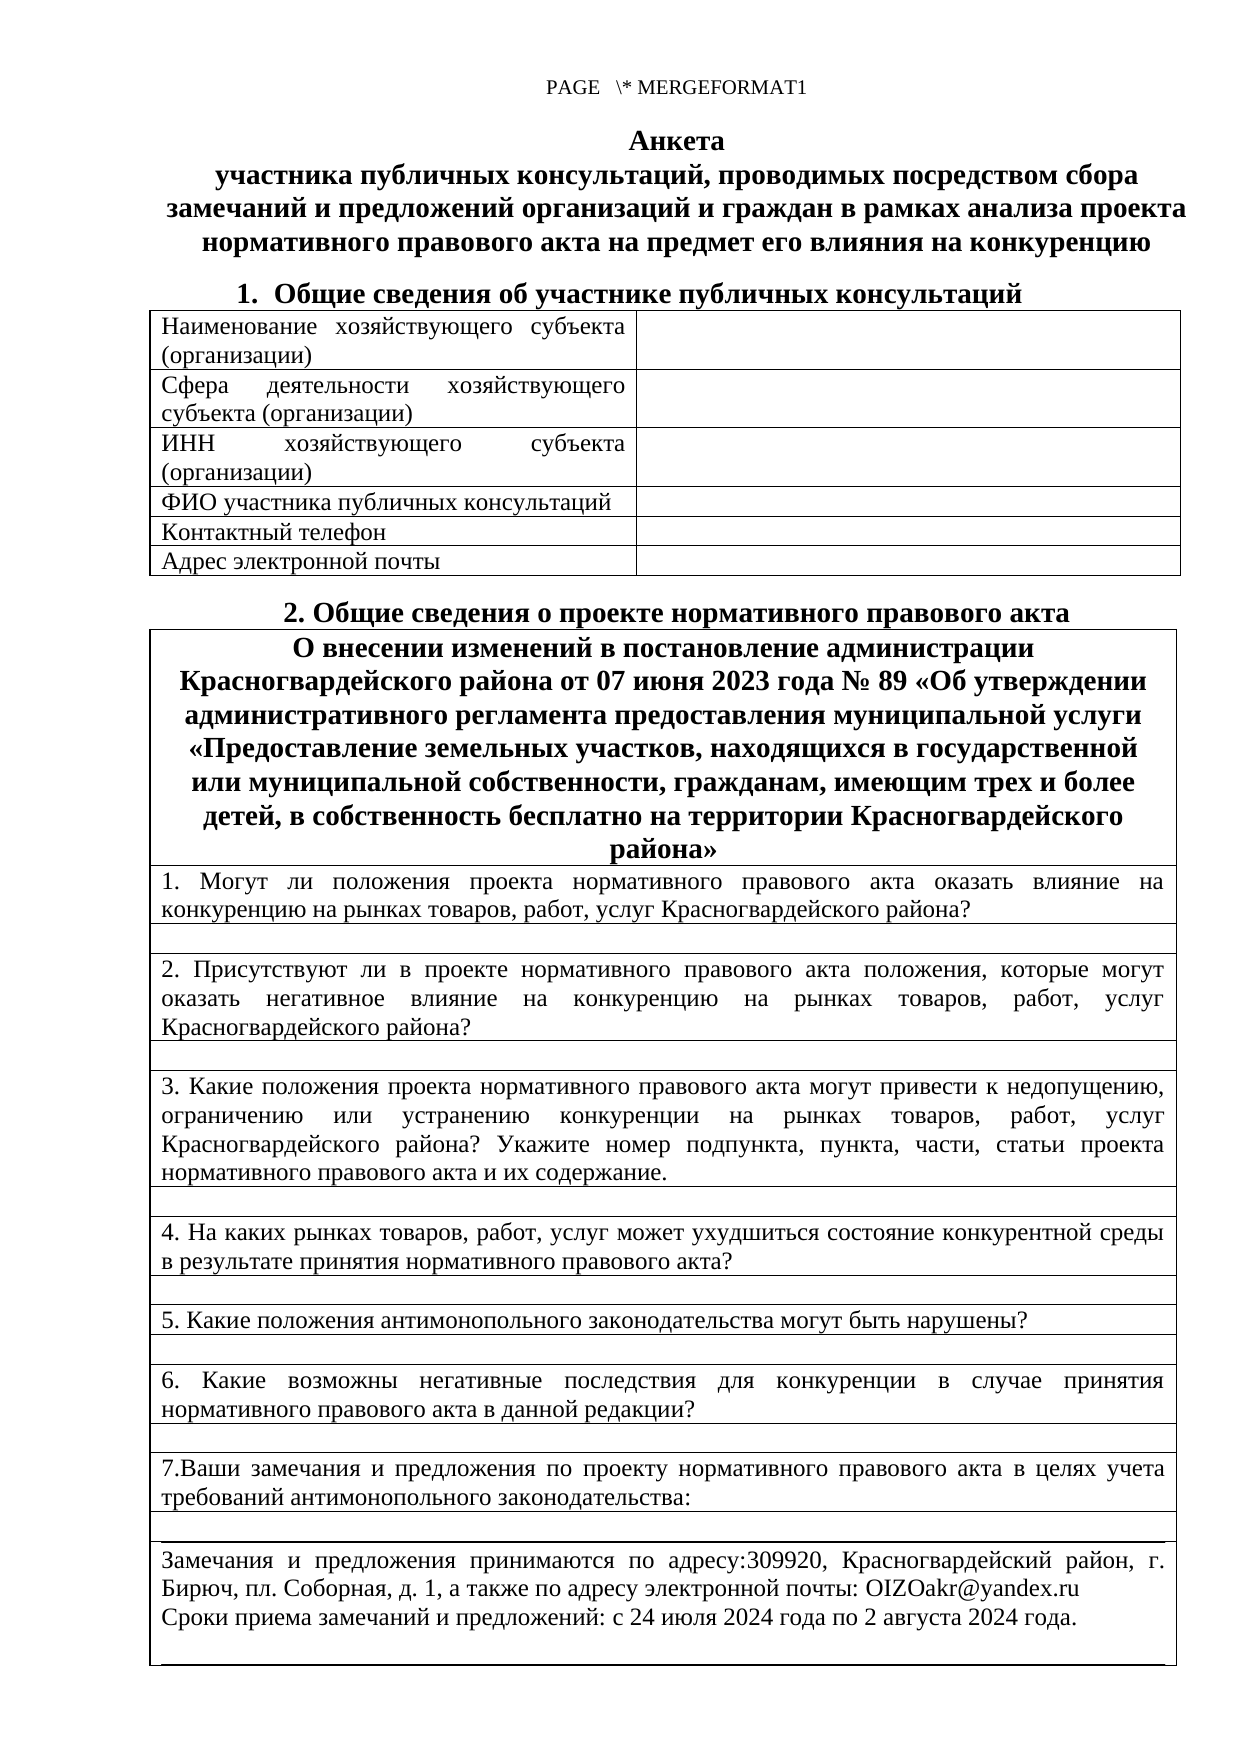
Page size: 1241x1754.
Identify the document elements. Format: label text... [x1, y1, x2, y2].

table_cell [151, 1424, 1176, 1452]
list Общие сведения об участнике публичных консультаций [236, 277, 1192, 310]
text участника публичных консультаций, проводимых посредством сбора замечаний и предложений организаций и граждан в рамках анализа проекта нормативного правового акта на предмет его влияния на конкуренцию [161, 157, 1192, 257]
table_cell Адрес электронной почты [151, 546, 636, 575]
table_cell ИНН хозяйствующего субъекта (организации) [151, 428, 636, 486]
table_cell 5. Какие положения антимонопольного законодательства могут быть нарушены? [151, 1305, 1176, 1334]
table_cell 7.Ваши замечания и предложения по проекту нормативного правового акта в целях учета требований антимонопольного законодательства: [151, 1453, 1176, 1511]
table_cell [151, 1335, 1176, 1364]
table_cell [151, 1187, 1176, 1216]
table_cell [637, 487, 1180, 516]
table_cell [637, 546, 1180, 575]
table_cell [637, 428, 1180, 486]
table_cell 6. Какие возможны негативные последствия для конкуренции в случае принятия нормативного правового акта в данной редакции? [151, 1365, 1176, 1422]
table_cell [151, 1041, 1176, 1070]
text 2. Общие сведения о проекте нормативного правового акта [161, 595, 1192, 629]
table_cell Сфера деятельности хозяйствующего субъекта (организации) [151, 370, 636, 427]
table_header Наименование хозяйствующего субъекта (организации) [151, 311, 636, 369]
table_header [637, 311, 1180, 369]
text Анкета [161, 123, 1192, 157]
table_cell Контактный телефон [151, 517, 636, 545]
table_cell ФИО участника публичных консультаций [151, 487, 636, 516]
table_cell [637, 517, 1180, 545]
table_cell 2. Присутствуют ли в проекте нормативного правового акта положения, которые могут оказать негативное влияние на конкуренцию на рынках товаров, работ, услуг Красногвардейского района? [151, 954, 1176, 1040]
table_cell Замечания и предложения принимаются по адресу:309920, Красногвардейский район, г. Бирюч, пл. Соборная, д. 1, а также по адресу электронной почты: OIZOakr@yandex.ru Сроки приема замечаний и предложений: с 24 июля 2024 года по 2 августа 2024 года. [151, 1542, 1176, 1665]
table_cell [151, 1512, 1176, 1541]
table_cell [637, 370, 1180, 427]
table_cell 4. На каких рынках товаров, работ, услуг может ухудшиться состояние конкурентной среды в результате принятия нормативного правового акта? [151, 1217, 1176, 1274]
table_cell [151, 1276, 1176, 1304]
table_cell 3. Какие положения проекта нормативного правового акта могут привести к недопущению, ограничению или устранению конкуренции на рынках товаров, работ, услуг Красногвардейского района? Укажите номер подпункта, пункта, части, статьи проекта нормативного правового акта и их содержание. [151, 1071, 1176, 1186]
table_header О внесении изменений в постановление администрации Красногвардейского района от 07 июня 2023 года № 89 «Об утверждении административного регламента предоставления муниципальной услуги «Предоставление земельных участков, находящихся в государственной или муниципальной собственности, гражданам, имеющим трех и более детей, в собственность бесплатно на территории Красногвардейского района» [151, 630, 1176, 865]
table_cell [151, 924, 1176, 953]
table_cell 1. Могут ли положения проекта нормативного правового акта оказать влияние на конкуренцию на рынках товаров, работ, услуг Красногвардейского района? [151, 866, 1176, 923]
